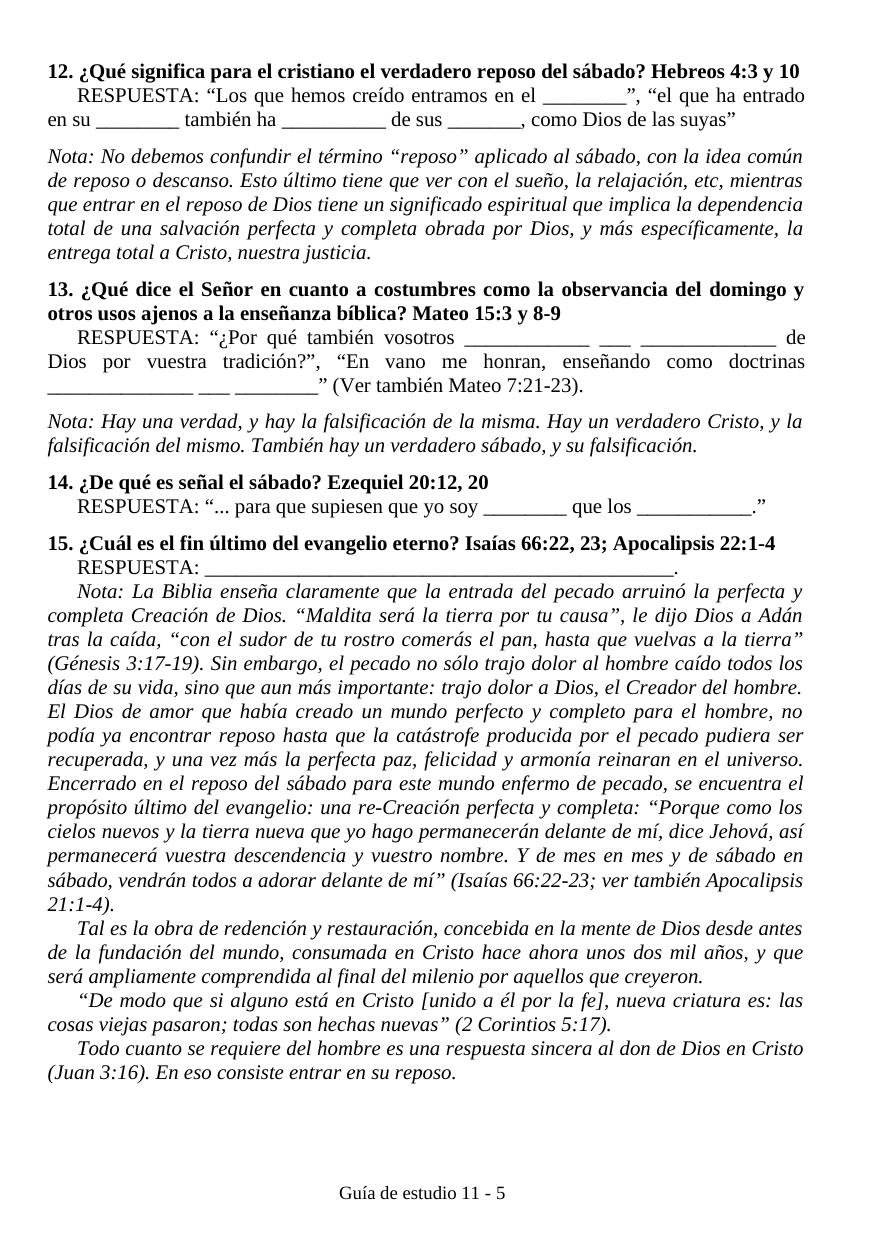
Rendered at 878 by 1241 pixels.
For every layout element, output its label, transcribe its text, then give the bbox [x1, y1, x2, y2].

text Todo cuanto se requiere del hombre es una respuesta sincera al don de Dios en Cristo (Juan 3:16). En eso consiste entrar en su reposo. [47, 1036, 806, 1084]
text Nota: No debemos confundir el término “reposo” aplicado al sábado, con la idea común de reposo o descanso. Esto último tiene que ver con el sueño, la relajación, etc, mientras que entrar en el reposo de Dios tiene un significado espiritual que implica la dependencia total de una salvación perfecta y completa obrada por Dios, y más específicamente, la entrega total a Cristo, nuestra justicia. [47, 144, 806, 264]
text Nota: Hay una verdad, y hay la falsificación de la misma. Hay un verdadero Cristo, y la falsificación del mismo. También hay un verdadero sábado, y su falsificación. [47, 409, 806, 457]
text 13. ¿Qué dice el Señor en cuanto a costumbres como la observancia del domingo y otros usos ajenos a la enseñanza bíblica? Mateo 15:3 y 8-9 [47, 277, 806, 325]
text RESPUESTA: “Los que hemos creído entramos en el ________”, “el que ha entrado en su ________ también ha __________ de sus _______, como Dios de las suyas” [47, 83, 806, 131]
text “De modo que si alguno está en Cristo [unido a él por la fe], nueva criatura es: las cosas viejas pasaron; todas son hechas nuevas” (2 Corintios 5:17). [47, 988, 806, 1036]
text 15. ¿Cuál es el fin último del evangelio eterno? Isaías 66:22, 23; Apocalipsis 22:1-4 [47, 531, 806, 555]
text Tal es la obra de redención y restauración, concebida en la mente de Dios desde antes de la fundación del mundo, consumada en Cristo hace ahora unos dos mil años, y que será ampliamente comprendida al final del milenio por aquellos que creyeron. [47, 916, 806, 988]
text RESPUESTA: “... para que supiesen que yo soy ________ que los ___________.” [47, 494, 806, 518]
text RESPUESTA: _____________________________________________. [47, 555, 806, 579]
text Nota: La Biblia enseña claramente que la entrada del pecado arruinó la perfecta y completa Creación de Dios. “Maldita será la tierra por tu causa”, le dijo Dios a Adán tras la caída, “con el sudor de tu rostro comerás el pan, hasta que vuelvas a la tierra” (Génesis 3:17-19). Sin embargo, el pecado no sólo trajo dolor al hombre caído todos los días de su vida, sino que aun más importante: trajo dolor a Dios, el Creador del hombre. El Dios de amor que había creado un mundo perfecto y completo para el hombre, no podía ya encontrar reposo hasta que la catástrofe producida por el pecado pudiera ser recuperada, y una vez más la perfecta paz, felicidad y armonía reinaran en el universo. Encerrado en el reposo del sábado para este mundo enfermo de pecado, se encuentra el propósito último del evangelio: una re-Creación perfecta y completa: “Porque como los cielos nuevos y la tierra nueva que yo hago permanecerán delante de mí, dice Jehová, así permanecerá vuestra descendencia y vuestro nombre. Y de mes en mes y de sábado en sábado, vendrán todos a adorar delante de mí” (Isaías 66:22-23; ver también Apocalipsis 21:1-4). [47, 579, 806, 916]
text 12. ¿Qué significa para el cristiano el verdadero reposo del sábado? Hebreos 4:3 y 10 [47, 59, 806, 83]
text 14. ¿De qué es señal el sábado? Ezequiel 20:12, 20 [47, 470, 806, 494]
text RESPUESTA: “¿Por qué también vosotros ____________ ___ _____________ de Dios por vuestra tradición?”, “En vano me honran, enseñando como doctrinas ______________ ___ ________” (Ver también Mateo 7:21-23). [47, 325, 806, 397]
